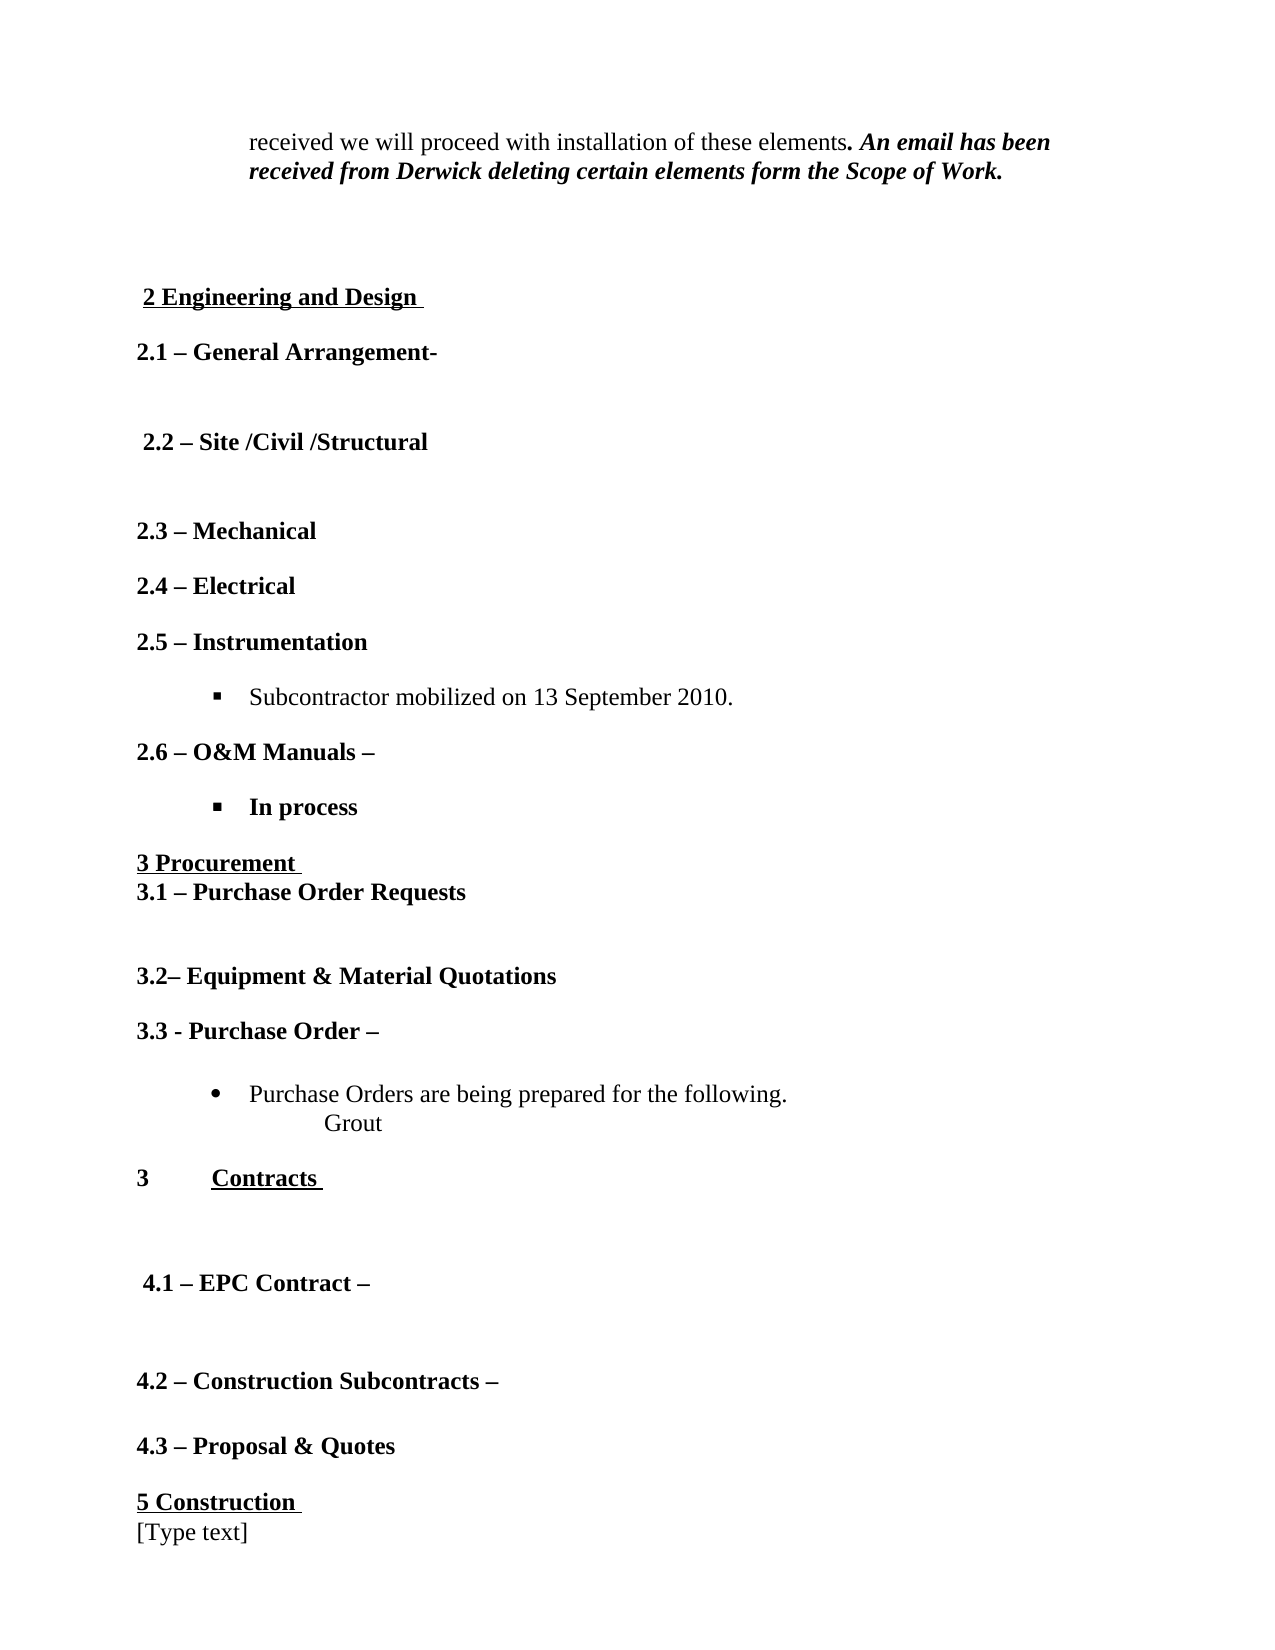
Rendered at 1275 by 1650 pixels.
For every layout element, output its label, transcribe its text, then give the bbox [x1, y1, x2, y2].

text 3 Procurement [136, 848, 1137, 877]
list Subcontractor mobilized on 13 September 2010. [211, 682, 1137, 711]
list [211, 127, 1137, 185]
text 4.3 – Proposal & Quotes [136, 1410, 1137, 1460]
text 2 Engineering and Design [136, 282, 1137, 311]
text 2.4 – Electrical [136, 571, 1137, 600]
list Grout [324, 1108, 1137, 1137]
text 2.6 – O&M Manuals – [136, 737, 1137, 766]
list Purchase Orders are being prepared for the following. [211, 1079, 1137, 1108]
text 3.1 – Purchase Order Requests [136, 877, 1137, 905]
text 2.3 – Mechanical [136, 516, 1137, 545]
text 5 Construction [136, 1466, 1137, 1516]
text 4.2 – Construction Subcontracts – [99, 1345, 1025, 1395]
list In process [211, 792, 1137, 821]
text 2.1 – General Arrangement- [136, 337, 1137, 366]
text 2.5 – Instrumentation [136, 627, 1137, 655]
text 3.3 - Purchase Order – [136, 989, 1137, 1045]
list Contracts [136, 1137, 1137, 1192]
text 4.1 – EPC Contract – [136, 1241, 1137, 1296]
text 3.2– Equipment & Material Quotations [136, 934, 1137, 989]
text 2.2 – Site /Civil /Structural [136, 427, 1137, 455]
